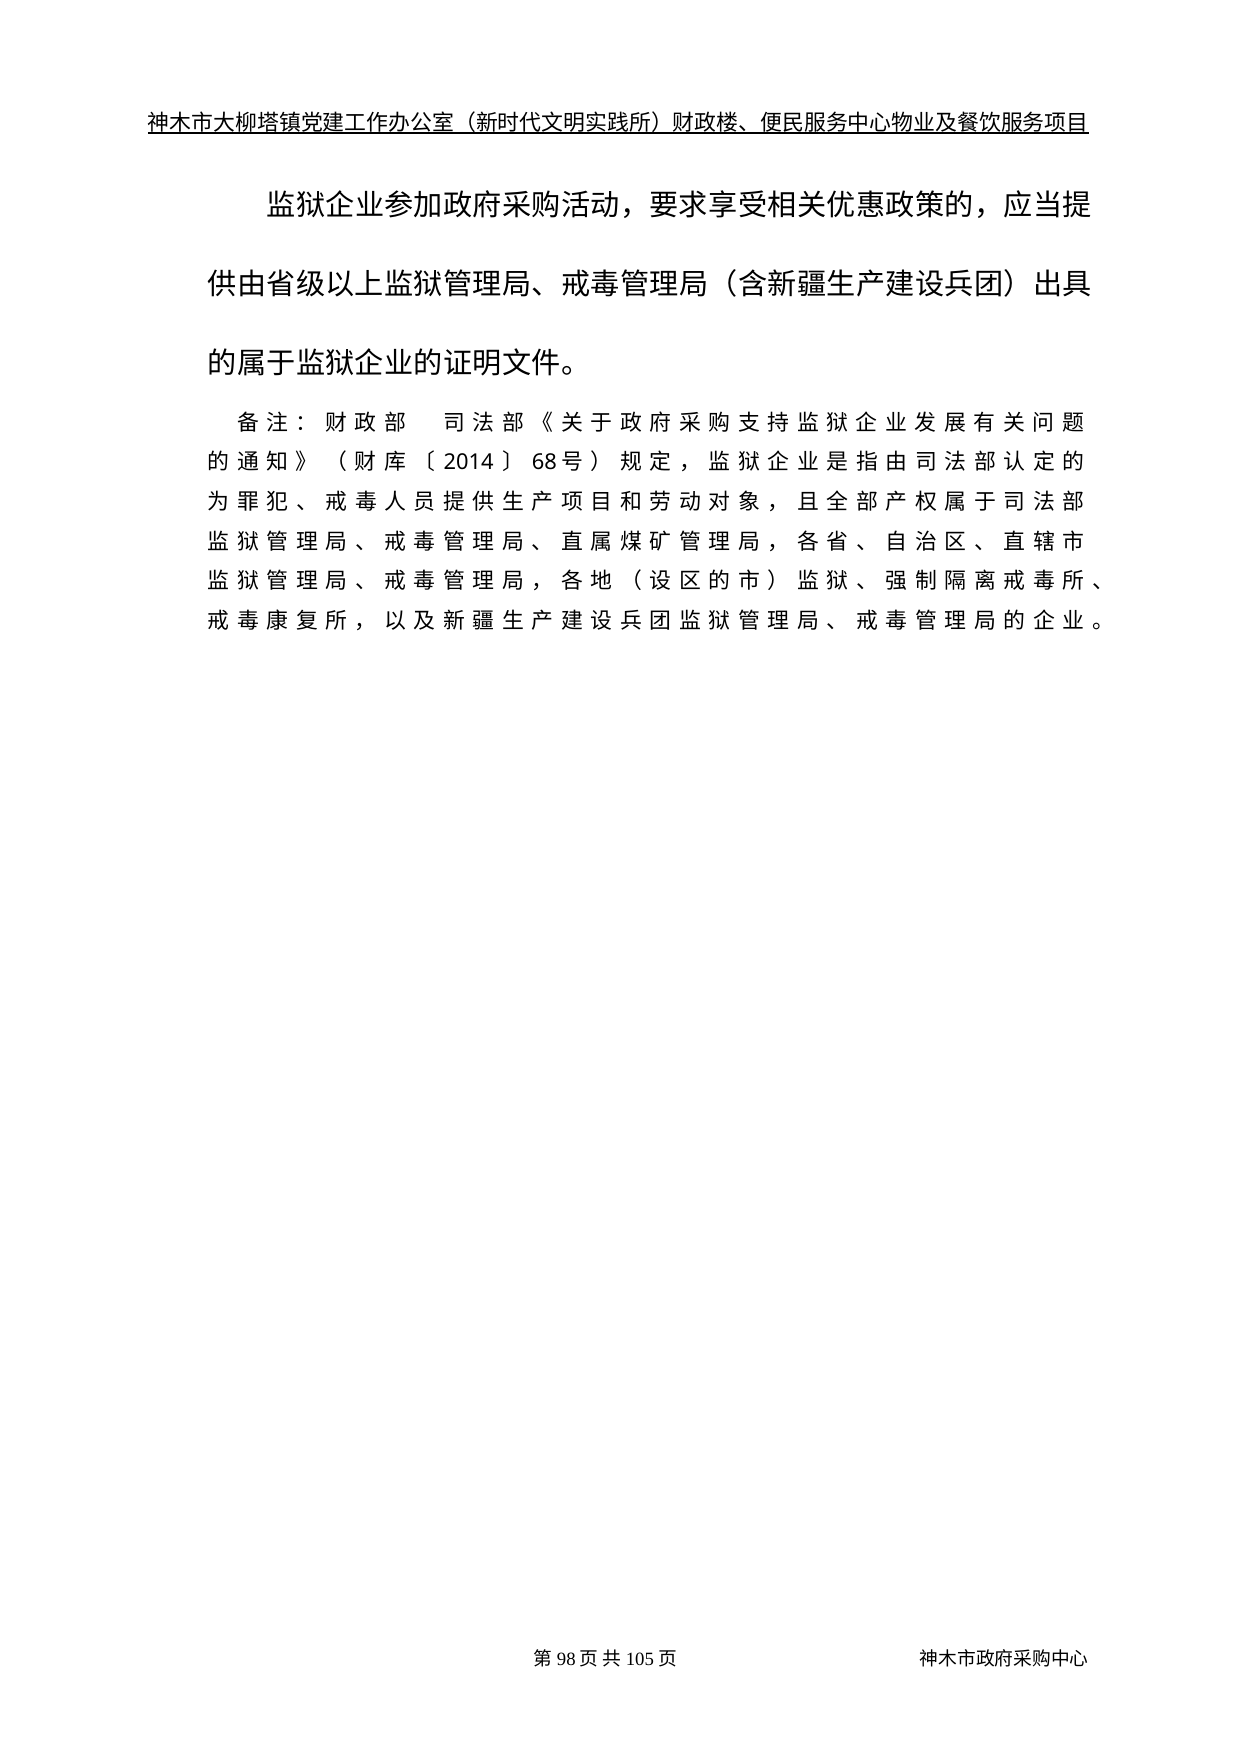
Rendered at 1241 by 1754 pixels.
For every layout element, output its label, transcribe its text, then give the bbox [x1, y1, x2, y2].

text 备注：财政部 司法部《关于政府采购支持监狱企业发展有关问题的通知》（财库〔2014〕68号）规定，监狱企业是指由司法部认定的为罪犯、戒毒人员提供生产项目和劳动对象，且全部产权属于司法部监狱管理局、戒毒管理局、直属煤矿管理局，各省、自治区、直辖市监狱管理局、戒毒管理局，各地（设区的市）监狱、强制隔离戒毒所、戒毒康复所，以及新疆生产建设兵团监狱管理局、戒毒管理局的企业。 [192, 401, 1092, 678]
text 监狱企业参加政府采购活动，要求享受相关优惠政策的，应当提供由省级以上监狱管理局、戒毒管理局（含新疆生产建设兵团）出具的属于监狱企业的证明文件。 [192, 163, 1092, 401]
